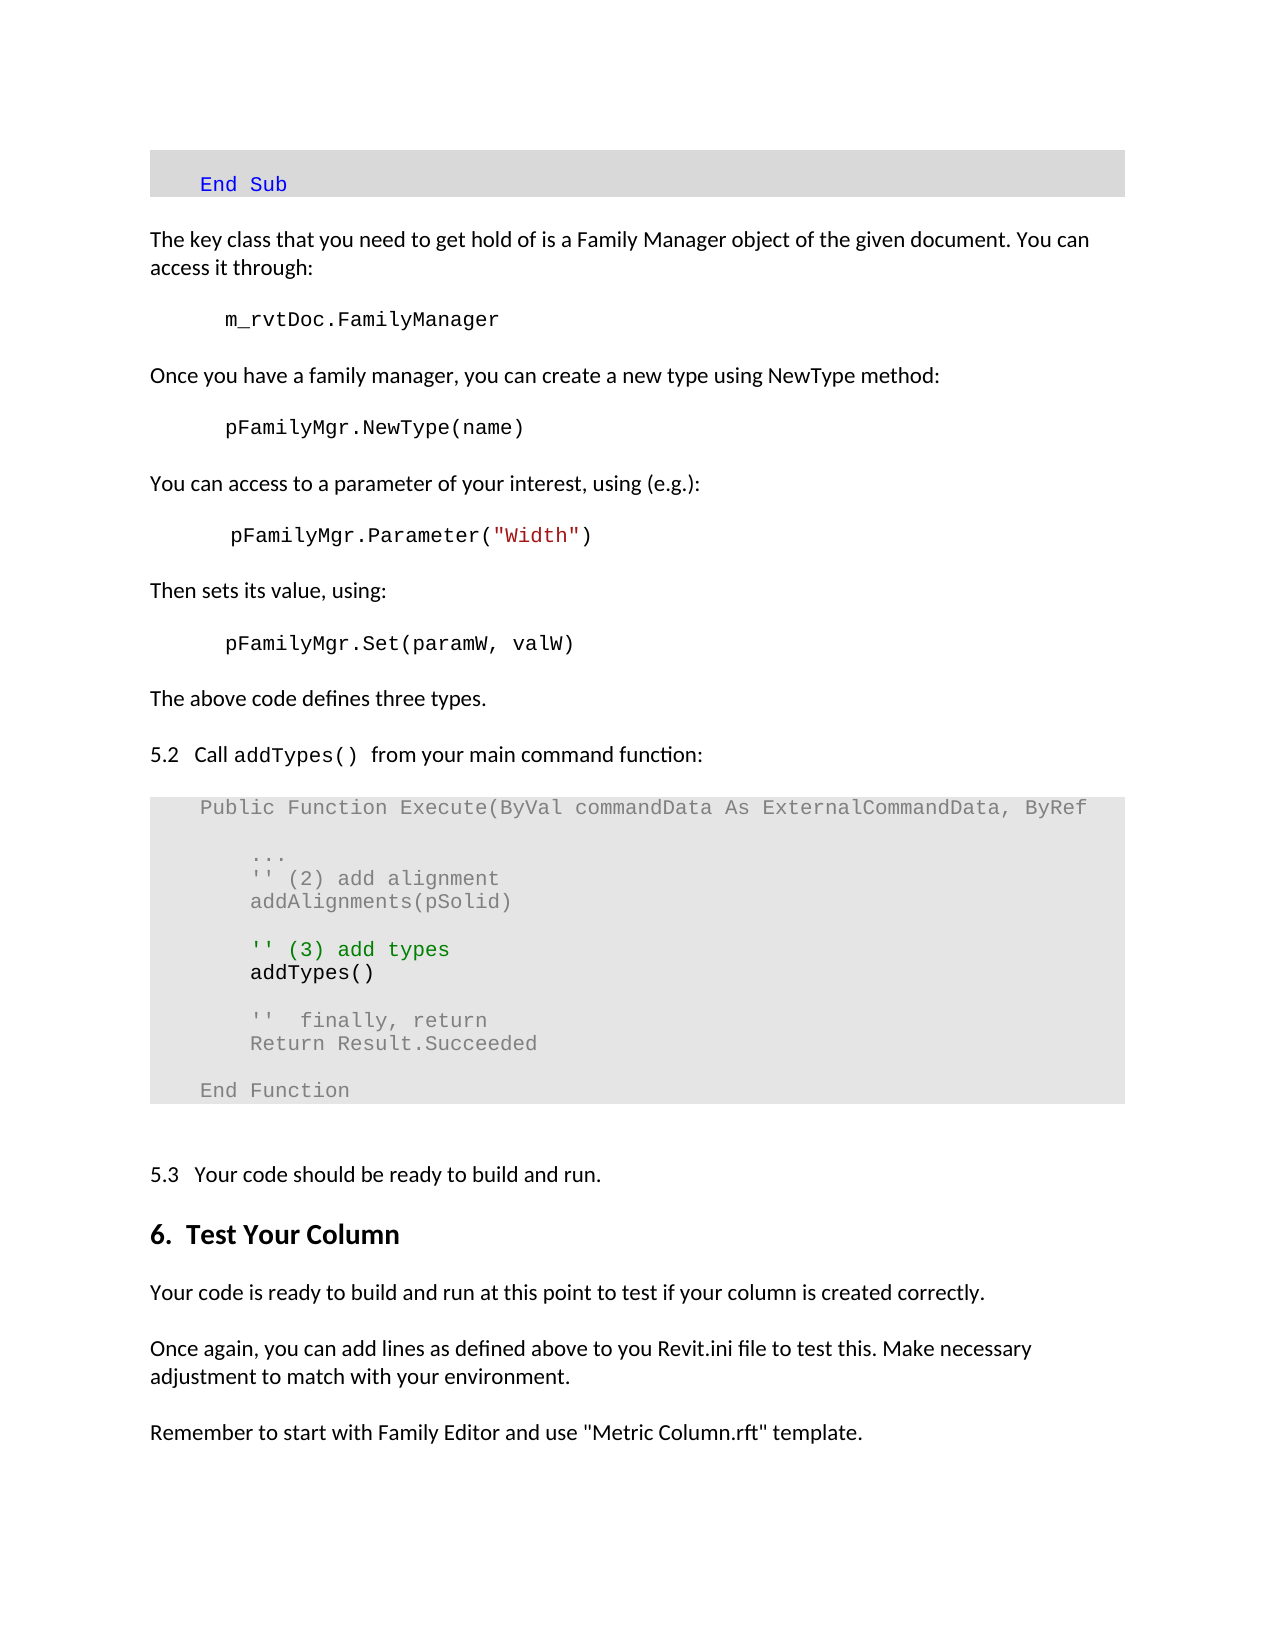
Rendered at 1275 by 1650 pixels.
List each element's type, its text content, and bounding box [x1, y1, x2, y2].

text Then sets its value, using: [150, 576, 1125, 604]
text '' (2) add alignment [150, 868, 1125, 891]
text addTypes() [150, 962, 1125, 986]
text The above code defines three types. [150, 684, 1125, 712]
text ... [150, 844, 1125, 868]
text You can access to a parameter of your interest, using (e.g.): [150, 469, 1125, 497]
text addAlignments(pSolid) [150, 891, 1125, 915]
text pFamilyMgr.Parameter("Width") [150, 525, 1125, 548]
text End Sub [150, 174, 1125, 197]
text Public Function Execute(ByVal commandData As ExternalCommandData, ByRef [150, 797, 1125, 820]
text 5.2 Call addTypes() from your main command function: [150, 740, 1125, 769]
text '' (3) add types [150, 939, 1125, 962]
text pFamilyMgr.Set(paramW, valW) [150, 632, 1125, 656]
text The key class that you need to get hold of is a Family Manager object of the given document. You can access it through: [150, 225, 1125, 281]
text Once you have a family manager, you can create a new type using NewType method: [150, 361, 1125, 389]
text Once again, you can add lines as defined above to you Revit.ini file to test this. Make necessary adjustment to match with your environment. [150, 1334, 1125, 1390]
text 5.3 Your code should be ready to build and run. [150, 1160, 1125, 1188]
text Your code is ready to build and run at this point to test if your column is created correctly. [150, 1278, 1125, 1306]
text '' finally, return [150, 1009, 1125, 1033]
text Remember to start with Family Editor and use "Metric Column.rft" template. [150, 1418, 1125, 1446]
text 6. Test Your Column [150, 1216, 1125, 1252]
text Return Result.Succeeded [150, 1033, 1125, 1057]
text m_rvtDoc.FamilyManager [150, 309, 1125, 333]
text End Function [150, 1081, 1125, 1104]
text pFamilyMgr.NewType(name) [150, 417, 1125, 441]
